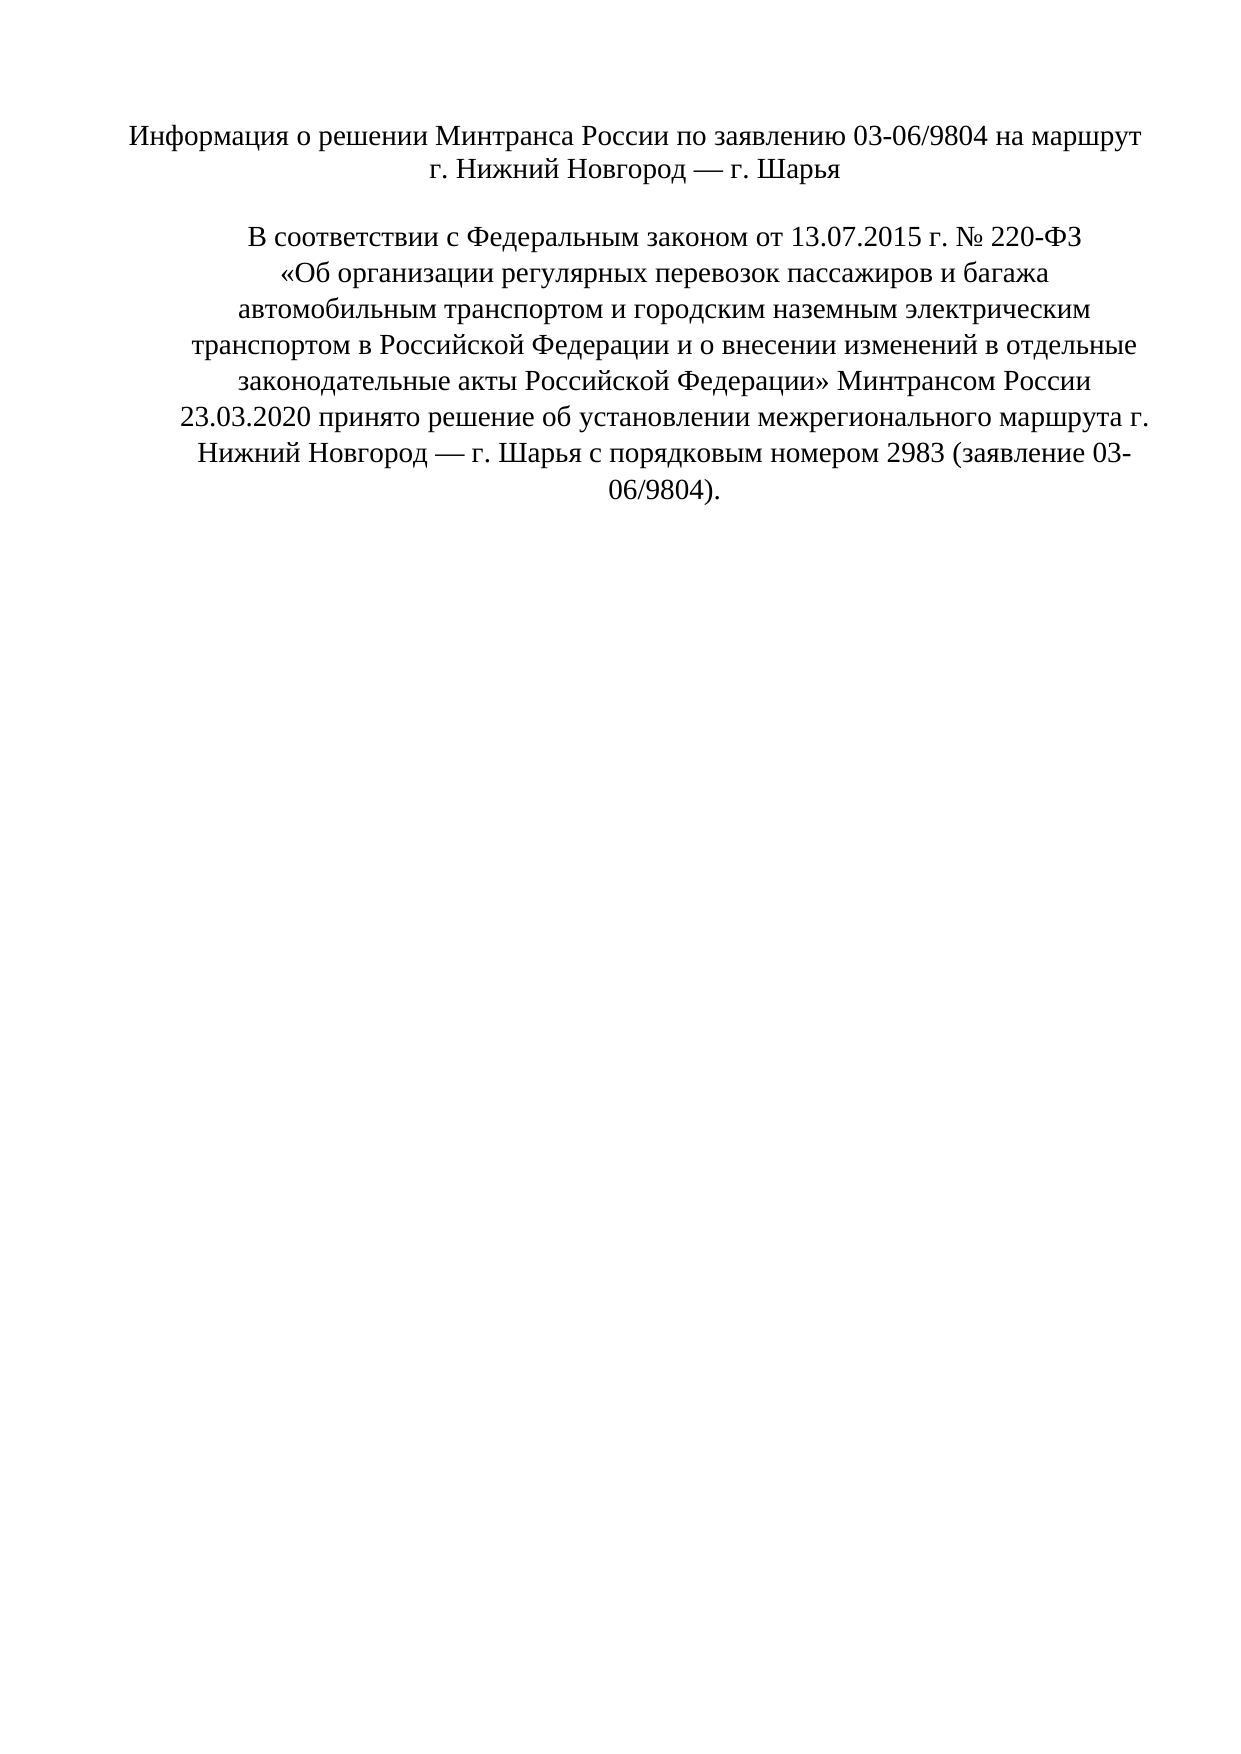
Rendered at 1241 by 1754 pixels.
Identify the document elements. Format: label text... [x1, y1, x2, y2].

text В соответствии с Федеральным законом от 13.07.2015 г. № 220-ФЗ «Об организации регулярных перевозок пассажиров и багажа автомобильным транспортом и городским наземным электрическим транспортом в Российской Федерации и о внесении изменений в отдельные законодательные акты Российской Федерации» Минтрансом России 23.03.2020 принято решение об установлении межрегионального маршрута г. Нижний Новгород — г. Шарья с порядковым номером 2983 (заявление 03-06/9804). [177, 219, 1152, 505]
text Информация о решении Минтранса России по заявлению 03-06/9804 на маршрут г. Нижний Новгород — г. Шарья [118, 118, 1152, 185]
